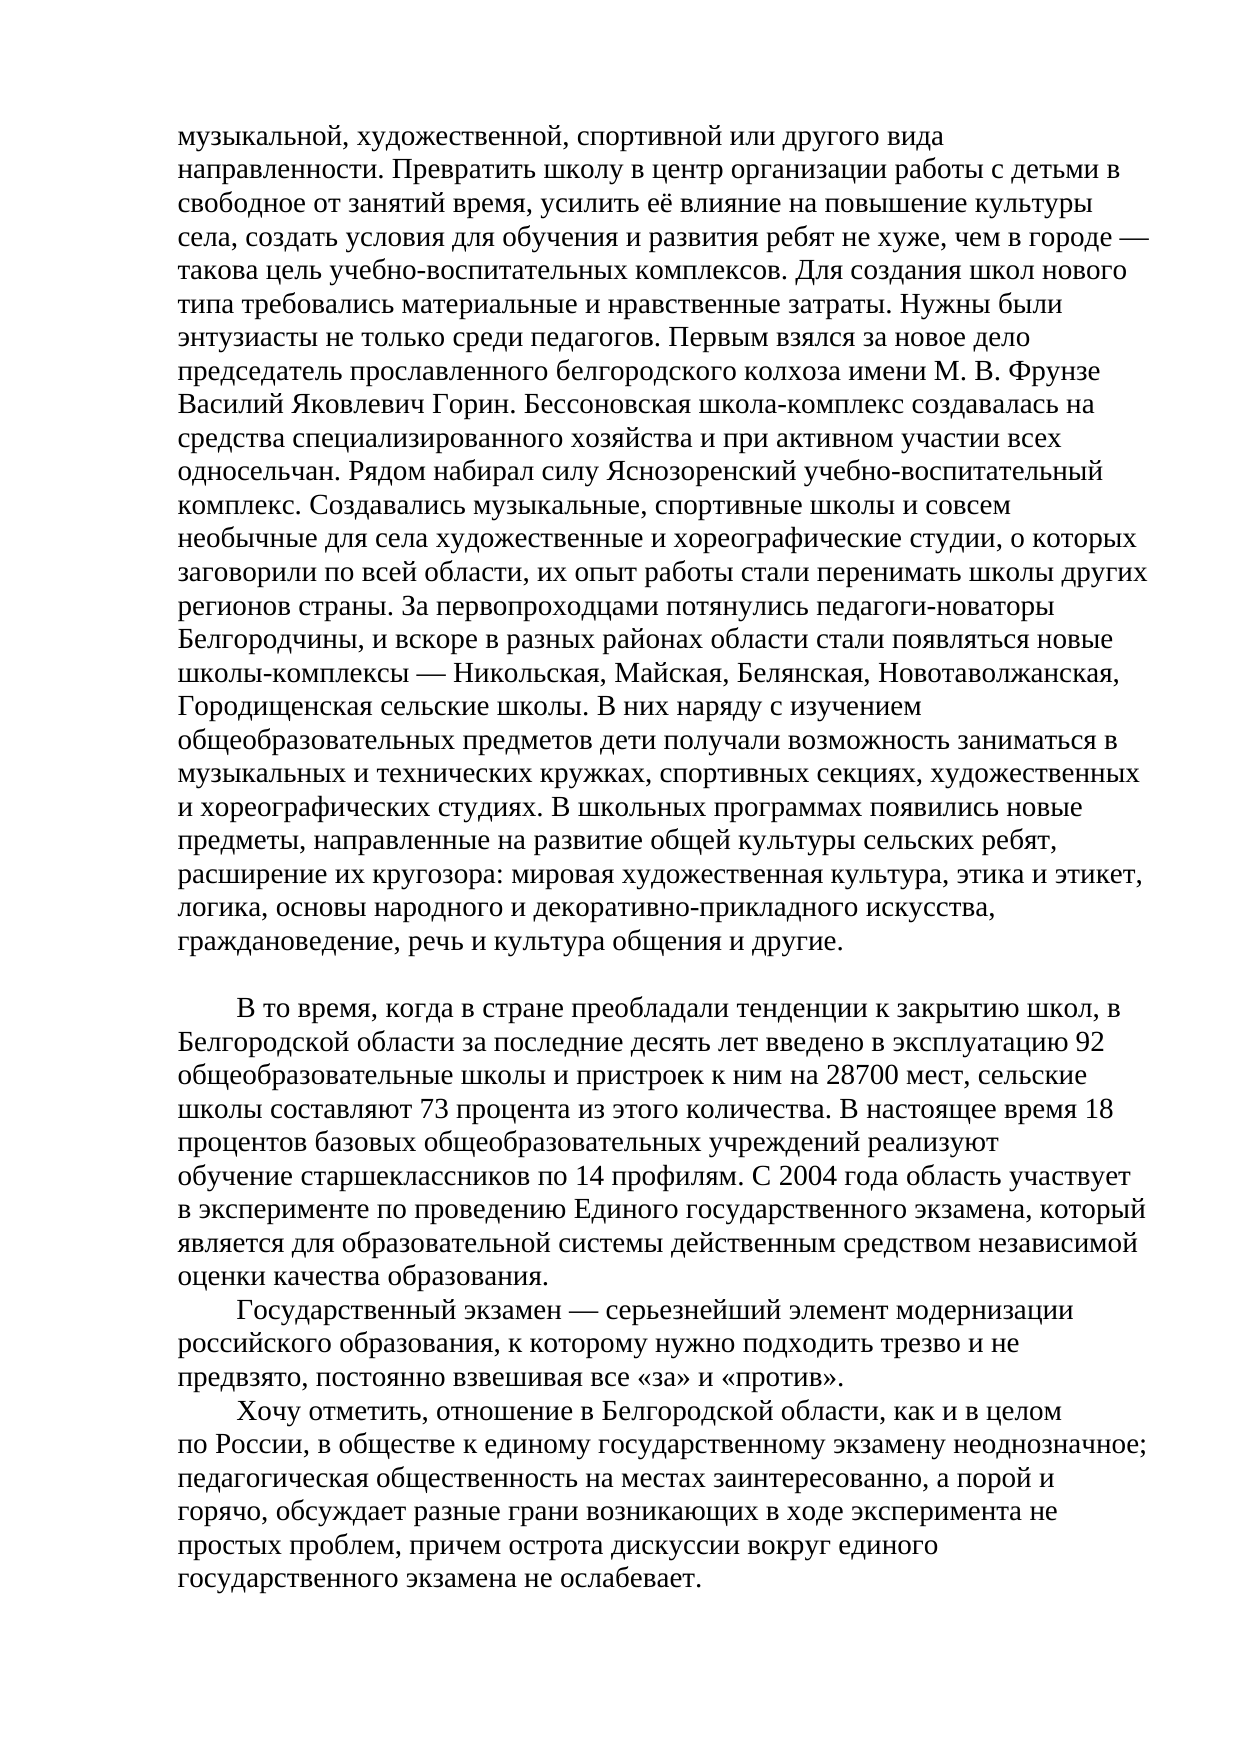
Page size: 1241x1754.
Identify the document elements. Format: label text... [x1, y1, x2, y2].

text Государственный экзамен — серьезнейший элемент модернизации российского образования, к которому нужно подходить трезво и не предвзято, постоянно взвешивая все «за» и «против». [177, 1292, 1152, 1393]
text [177, 118, 1152, 957]
text Хочу отметить, отношение в Белгородской области, как и в целом по России, в обществе к единому государственному экзамену неоднозначное; педагогическая общественность на местах заинтересованно, а порой и горячо, обсуждает разные грани возникающих в ходе эксперимента не простых проблем, причем острота дискуссии вокруг единого государственного экзамена не ослабевает. [177, 1393, 1152, 1594]
text В то время, когда в стране преобладали тенденции к закрытию школ, в Белгородской области за последние десять лет введено в эксплуатацию 92 общеобразовательные школы и пристроек к ним на 28700 мест, сельские школы составляют 73 процента из этого количества. В настоящее время 18 процентов базовых общеобразовательных учреждений реализуют обучение старшеклассников по 14 профилям. С 2004 года область участвует в эксперименте по проведению Единого государственного экзамена, который является для образовательной системы действенным средством независимой оценки качества образования. [177, 990, 1152, 1292]
